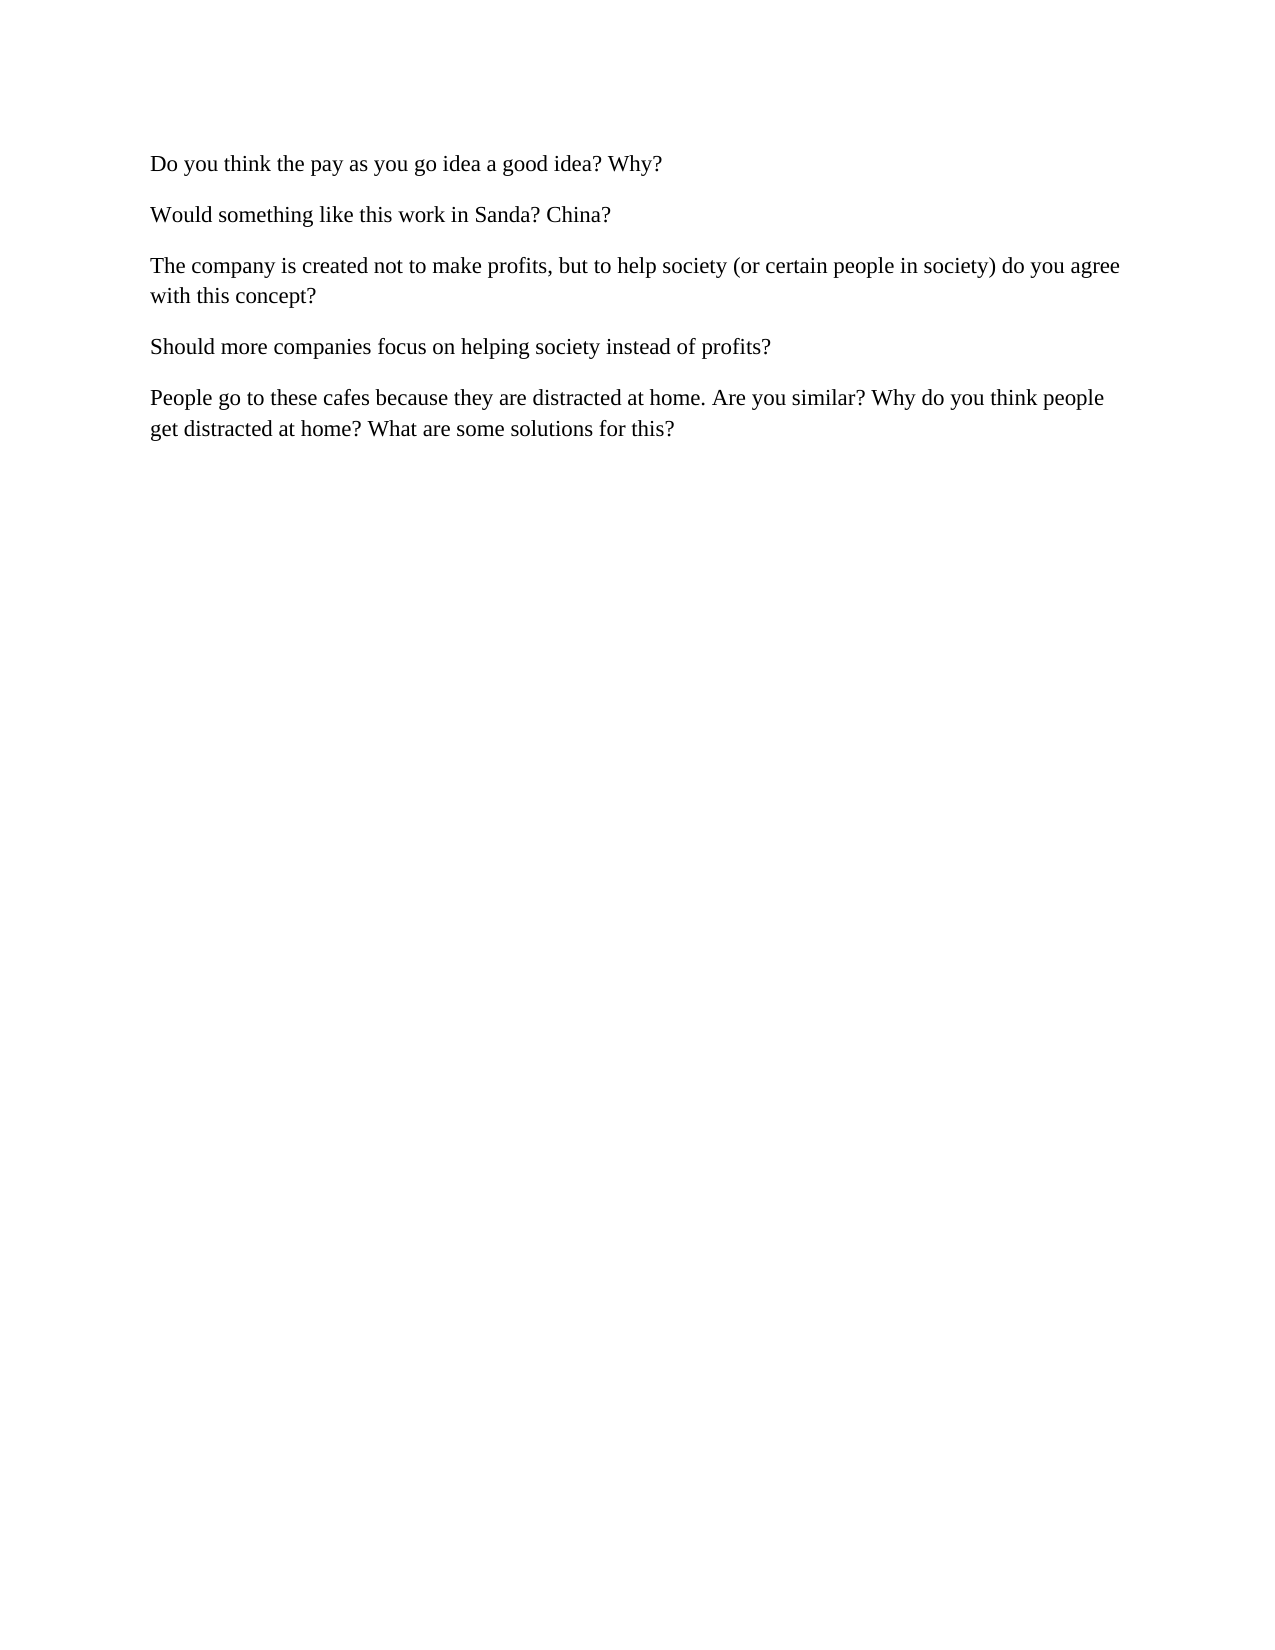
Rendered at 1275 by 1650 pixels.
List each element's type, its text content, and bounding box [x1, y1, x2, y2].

text Should more companies focus on helping society instead of profits? [150, 333, 1125, 360]
text Would something like this work in Sanda? China? [150, 201, 1125, 227]
text The company is created not to make profits, but to help society (or certain people in society) do you agree with this concept? [150, 252, 1125, 309]
text People go to these cafes because they are distracted at home. Are you similar? Why do you think people get distracted at home? What are some solutions for this? [150, 384, 1125, 441]
text Do you think the pay as you go idea a good idea? Why? [150, 150, 1125, 176]
